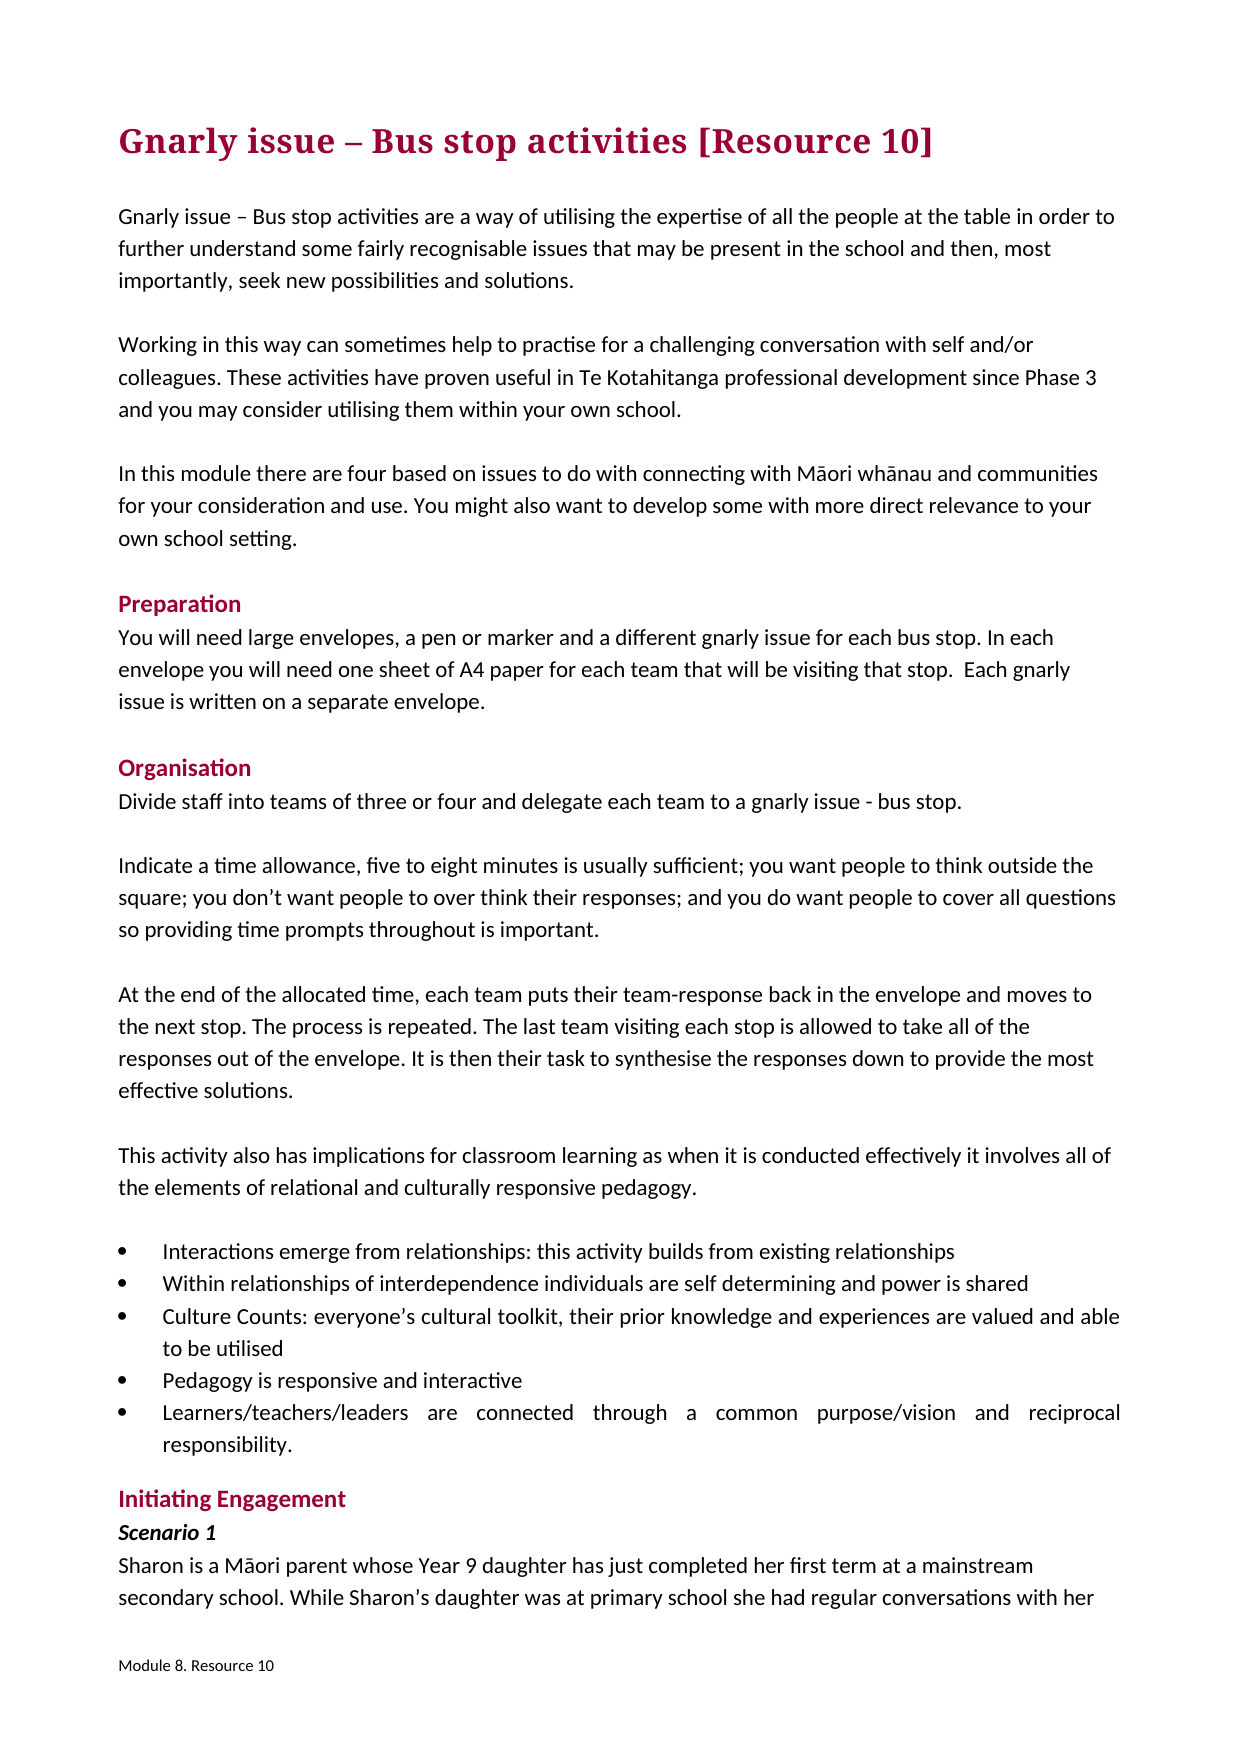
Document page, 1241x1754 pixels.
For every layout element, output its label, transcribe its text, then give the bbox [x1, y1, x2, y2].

list Within relationships of interdependence individuals are self determining and power is shared [118, 1269, 1122, 1298]
text In this module there are four based on issues to do with connecting with Māori whānau and communities for your consideration and use. You might also want to develop some with more direct relevance to your own school setting. [118, 459, 1122, 552]
text You will need large envelopes, a pen or marker and a different gnarly issue for each bus stop. In each envelope you will need one sheet of A4 paper for each team that will be visiting that stop. Each gnarly issue is written on a separate envelope. [118, 623, 1122, 715]
text Gnarly issue – Bus stop activities are a way of utilising the expertise of all the people at the table in order to further understand some fairly recognisable issues that may be present in the school and then, most importantly, seek new possibilities and solutions. [118, 202, 1122, 294]
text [118, 1551, 1122, 1611]
text Organisation [118, 752, 1122, 782]
text At the end of the allocated time, each team puts their team-response back in the envelope and moves to the next stop. The process is repeated. The last team visiting each stop is allowed to take all of the responses out of the envelope. It is then their task to synthesise the responses down to provide the most effective solutions. [118, 980, 1122, 1104]
text This activity also has implications for classroom learning as when it is conducted effectively it involves all of the elements of relational and culturally responsive pedagogy. [118, 1141, 1122, 1201]
text Scenario 1 [118, 1518, 1122, 1547]
text Gnarly issue – Bus stop activities [Resource 10] [118, 118, 1122, 163]
list Learners/teachers/leaders are connected through a common purpose/vision and reciprocal responsibility. [118, 1398, 1122, 1458]
text Working in this way can sometimes help to practise for a challenging conversation with self and/or colleagues. These activities have proven useful in Te Kotahitanga professional development since Phase 3 and you may consider utilising them within your own school. [118, 331, 1122, 423]
text Initiating Engagement [118, 1483, 1122, 1514]
list Pedagogy is responsive and interactive [118, 1366, 1122, 1394]
list Interactions emerge from relationships: this activity builds from existing relationships [118, 1237, 1122, 1265]
list Culture Counts: everyone’s cultural toolkit, their prior knowledge and experiences are valued and able to be utilised [118, 1302, 1122, 1362]
text Preparation [118, 588, 1122, 618]
text Divide staff into teams of three or four and delegate each team to a gnarly issue - bus stop. [118, 787, 1122, 815]
text Indicate a time allowance, five to eight minutes is usually sufficient; you want people to think outside the square; you don’t want people to over think their responses; and you do want people to cover all questions so providing time prompts throughout is important. [118, 851, 1122, 943]
